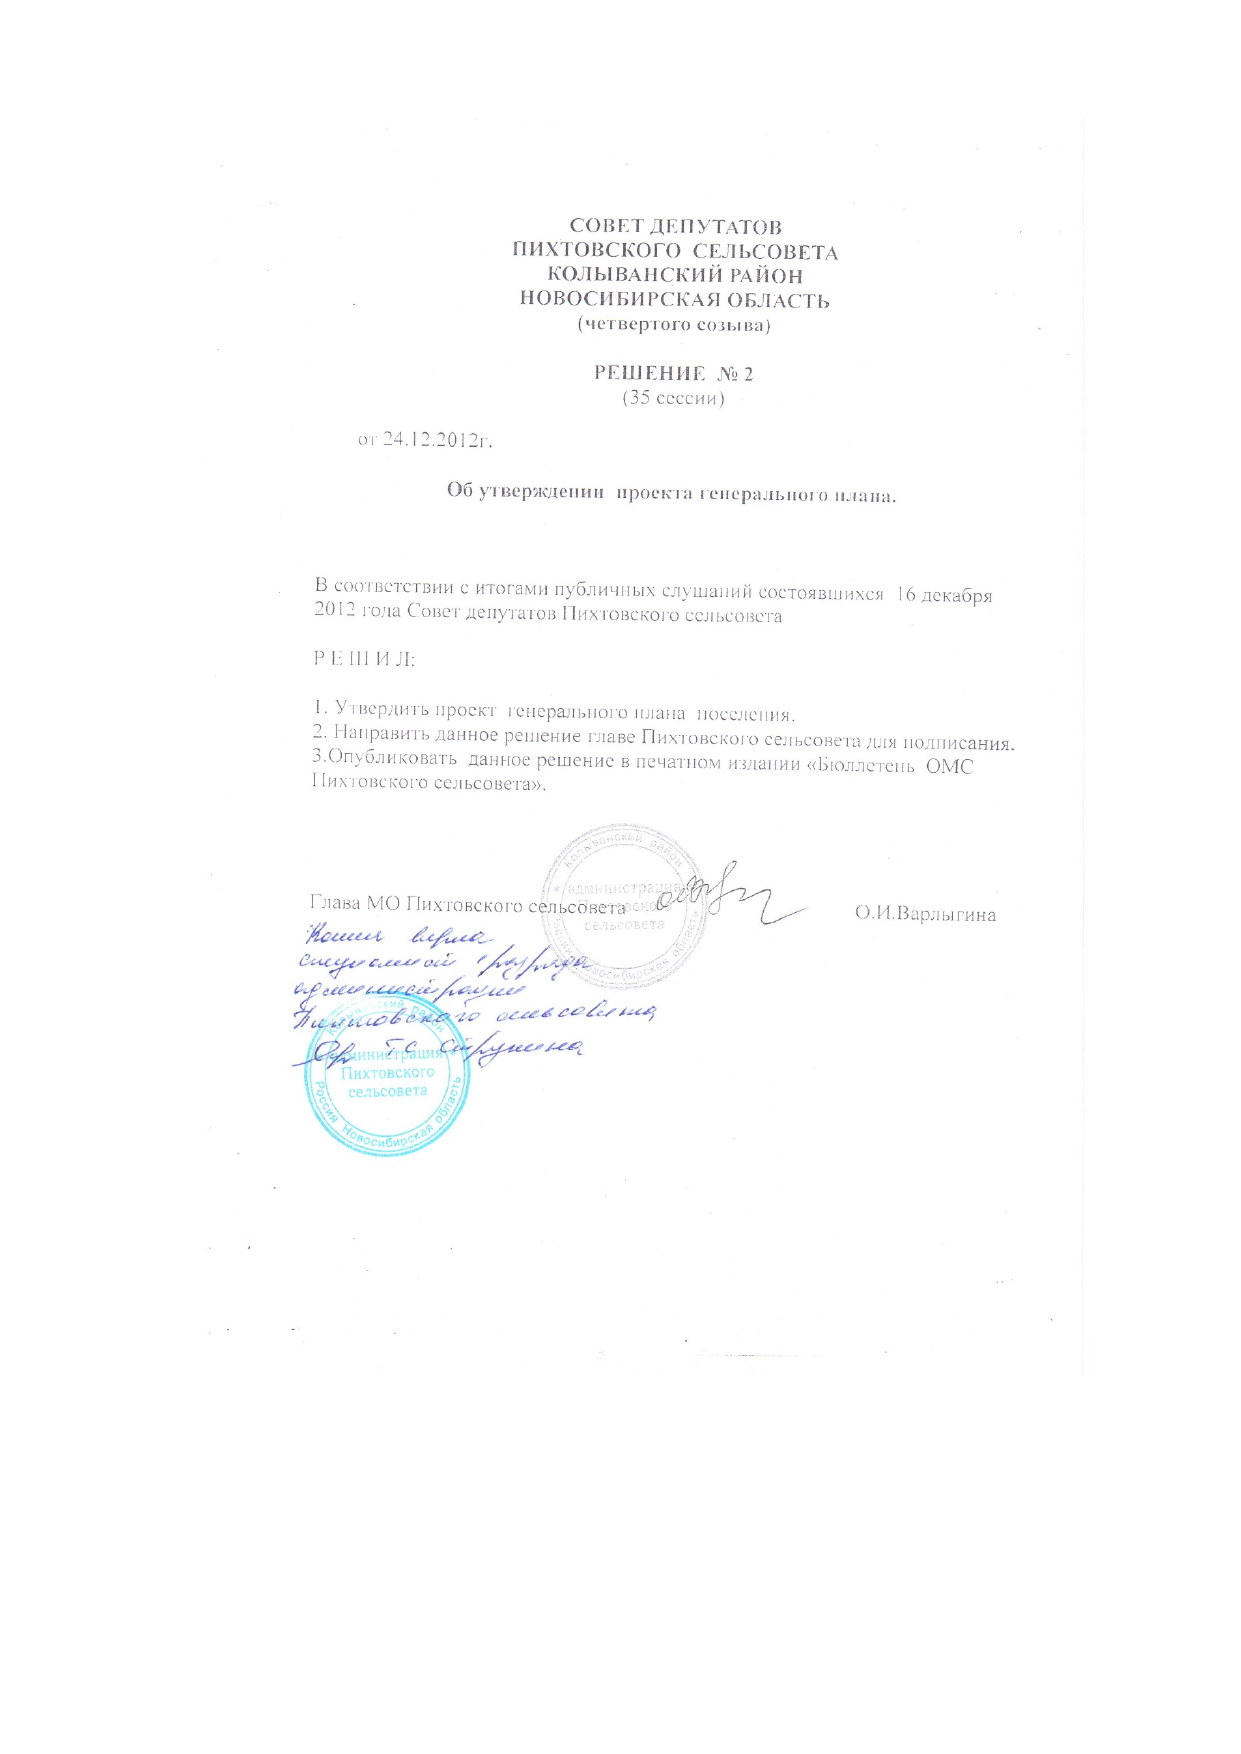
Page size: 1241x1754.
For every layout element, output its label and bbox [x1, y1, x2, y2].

picture [177, 118, 1098, 1634]
